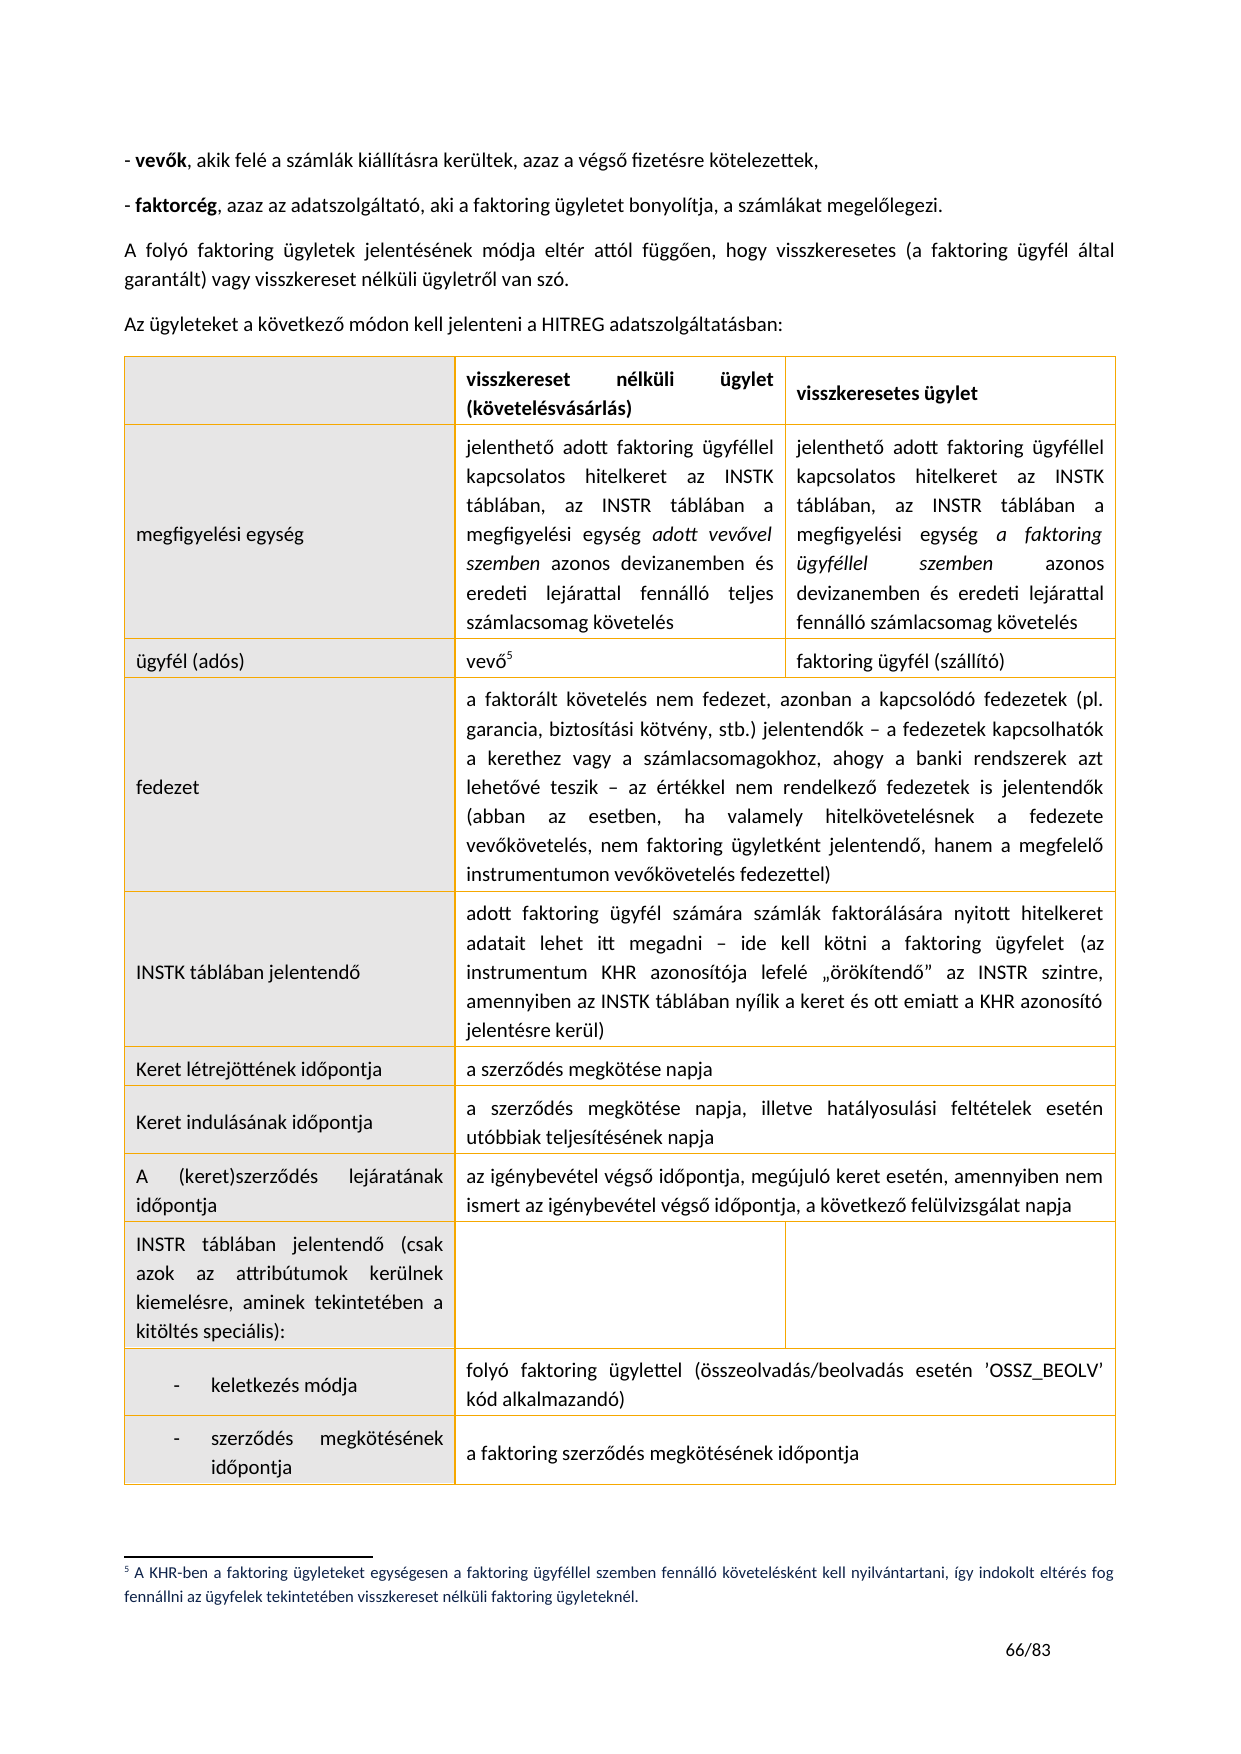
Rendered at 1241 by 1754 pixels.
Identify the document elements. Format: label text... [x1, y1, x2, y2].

table_cell [786, 1222, 1115, 1347]
table_cell keletkezés módja [125, 1349, 454, 1415]
table_cell a szerződés megkötése napja [456, 1047, 1115, 1085]
text - vevők, akik felé a számlák kiállításra kerültek, azaz a végső fizetésre kötelezettek, [124, 148, 1116, 173]
table_cell faktoring ügyfél (szállító) [786, 639, 1115, 677]
table_cell ügyfél (adós) [125, 639, 454, 677]
table_cell jelenthető adott faktoring ügyféllel kapcsolatos hitelkeret az INSTK táblában, az INSTR táblában a megfigyelési egység adott vevővel szemben azonos devizanemben és eredeti lejárattal fennálló teljes számlacsomag követelés [456, 425, 785, 638]
table_cell A (keret)szerződés lejáratának időpontja [125, 1154, 454, 1221]
text A folyó faktoring ügyletek jelentésének módja eltér attól függően, hogy visszkeresetes (a faktoring ügyfél által garantált) vagy visszkereset nélküli ügyletről van szó. [124, 237, 1116, 292]
table_cell jelenthető adott faktoring ügyféllel kapcsolatos hitelkeret az INSTK táblában, az INSTR táblában a megfigyelési egység a faktoring ügyféllel szemben azonos devizanemben és eredeti lejárattal fennálló számlacsomag követelés [786, 425, 1115, 638]
table_cell fedezet [125, 678, 454, 891]
table_cell megfigyelési egység [125, 425, 454, 638]
table_cell adott faktoring ügyfél számára számlák faktorálására nyitott hitelkeret adatait lehet itt megadni – ide kell kötni a faktoring ügyfelet (az instrumentum KHR azonosítója lefelé „örökítendő” az INSTR szintre, amennyiben az INSTK táblában nyílik a keret és ott emiatt a KHR azonosító jelentésre kerül) [456, 892, 1115, 1046]
table_cell [456, 1222, 785, 1347]
table_cell INSTK táblában jelentendő [125, 892, 454, 1046]
text Az ügyleteket a következő módon kell jelenteni a HITREG adatszolgáltatásban: [124, 311, 1116, 337]
table_cell a faktoring szerződés megkötésének időpontja [456, 1416, 1115, 1483]
table_cell vevő [456, 639, 785, 677]
table_cell Keret létrejöttének időpontja [125, 1047, 454, 1085]
table_cell az igénybevétel végső időpontja, megújuló keret esetén, amennyiben nem ismert az igénybevétel végső időpontja, a következő felülvizsgálat napja [456, 1154, 1115, 1221]
table_header [125, 357, 454, 424]
table_cell INSTR táblában jelentendő (csak azok az attribútumok kerülnek kiemelésre, aminek tekintetében a kitöltés speciális): [125, 1222, 454, 1347]
table_cell a faktorált követelés nem fedezet, azonban a kapcsolódó fedezetek (pl. garancia, biztosítási kötvény, stb.) jelentendők – a fedezetek kapcsolhatók a kerethez vagy a számlacsomagokhoz, ahogy a banki rendszerek azt lehetővé teszik – az értékkel nem rendelkező fedezetek is jelentendők (abban az esetben, ha valamely hitelkövetelésnek a fedezete vevőkövetelés, nem faktoring ügyletként jelentendő, hanem a megfelelő instrumentumon vevőkövetelés fedezettel) [456, 678, 1115, 891]
table_header visszkeresetes ügylet [786, 357, 1115, 424]
table_cell Keret indulásának időpontja [125, 1086, 454, 1153]
table_cell szerződés megkötésének időpontja [125, 1416, 454, 1483]
table_header visszkereset nélküli ügylet (követelésvásárlás) [456, 357, 785, 424]
text - faktorcég, azaz az adatszolgáltató, aki a faktoring ügyletet bonyolítja, a számlákat megelőlegezi. [124, 192, 1116, 218]
table_cell folyó faktoring ügylettel (összeolvadás/beolvadás esetén ’OSSZ_BEOLV’ kód alkalmazandó) [456, 1349, 1115, 1415]
table_cell a szerződés megkötése napja, illetve hatályosulási feltételek esetén utóbbiak teljesítésének napja [456, 1086, 1115, 1153]
